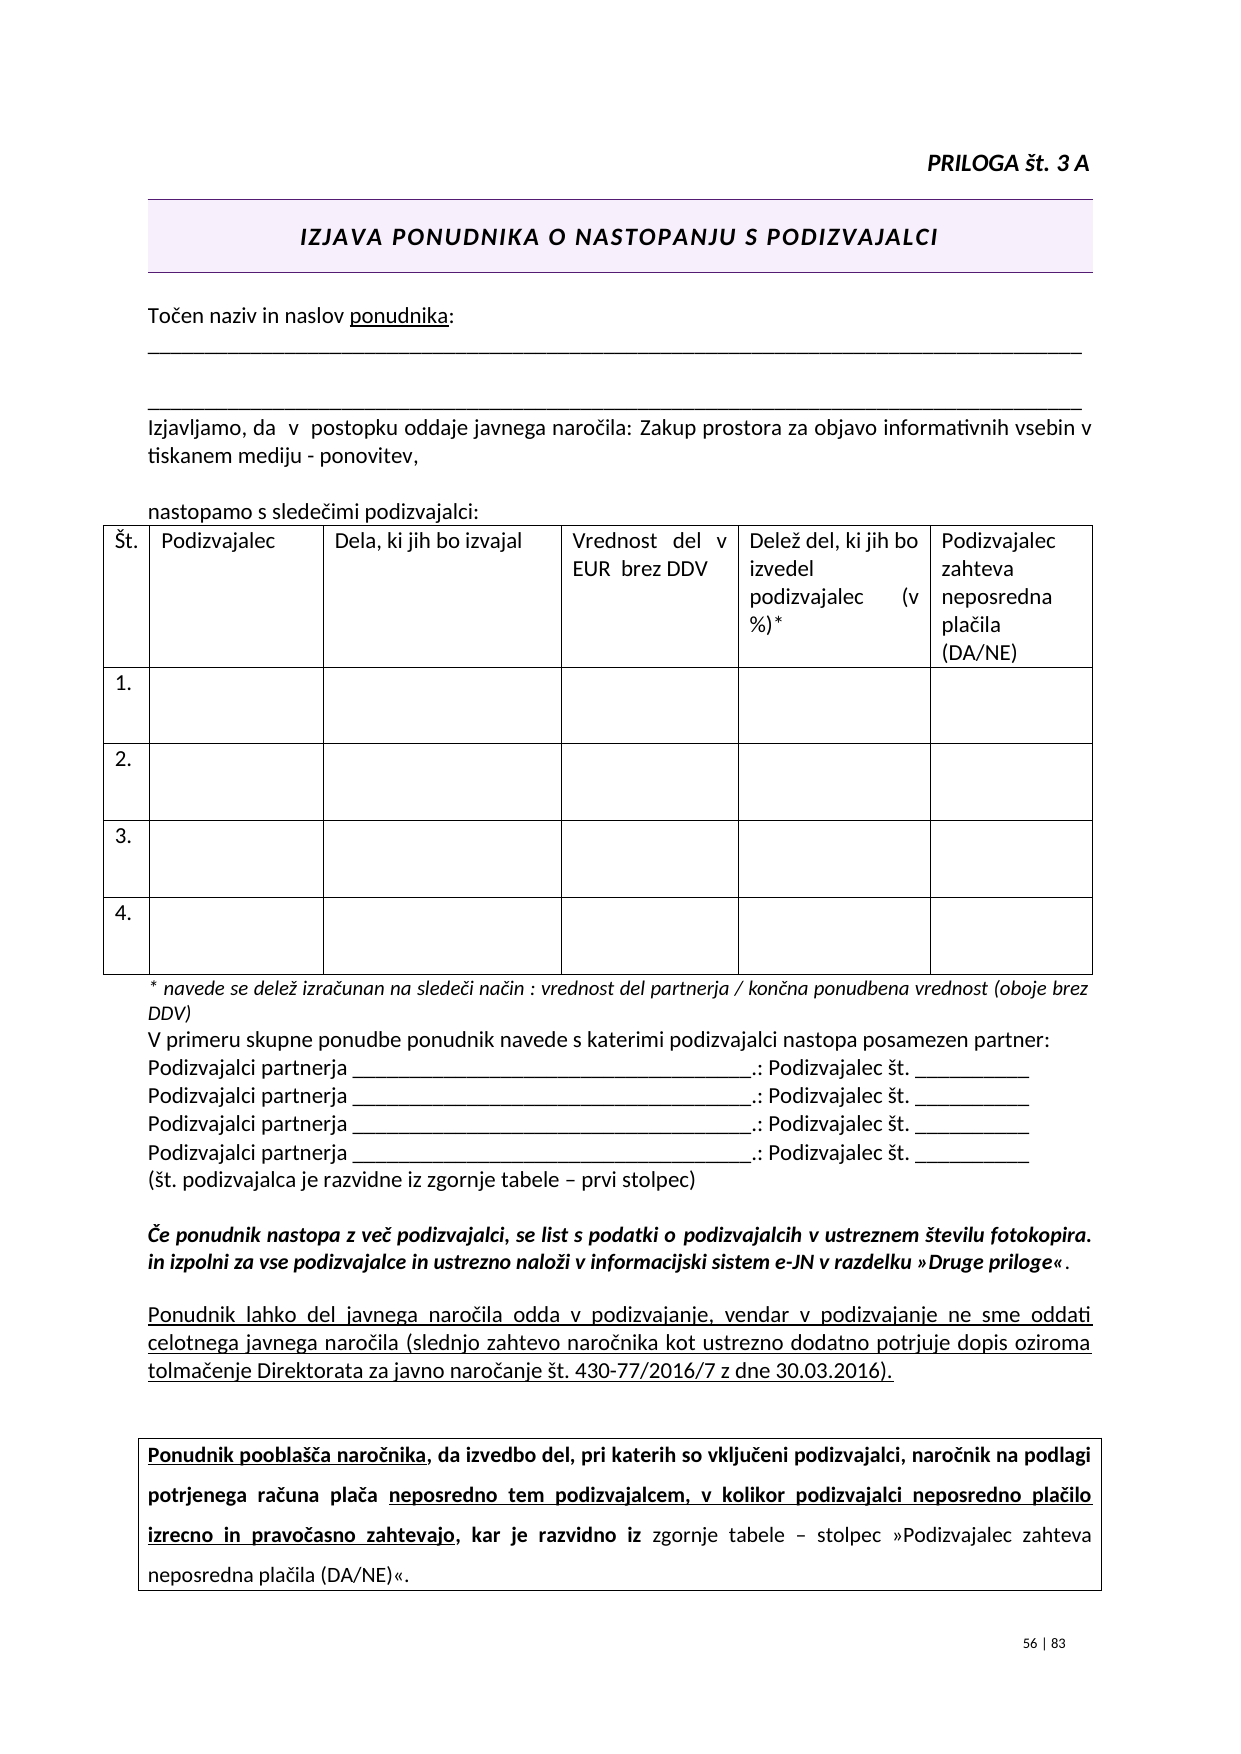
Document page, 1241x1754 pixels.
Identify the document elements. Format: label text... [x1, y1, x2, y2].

table_cell [562, 744, 738, 820]
text Ponudnik lahko del javnega naročila odda v podizvajanje, vendar v podizvajanje ne sme oddati celotnega javnega naročila (slednjo zahtevo naročnika kot ustrezno dodatno potrjuje dopis oziroma tolmačenje Direktorata za javno naročanje št. 430-77/2016/7 z dne 30.03.2016). [148, 1300, 1093, 1324]
table_cell [324, 668, 561, 743]
text __________________________________________________________________________________ [148, 385, 1093, 413]
table_cell [150, 898, 323, 974]
text PRILOGA št. 3 A [148, 148, 1092, 178]
table_cell [931, 744, 1092, 820]
text Točen naziv in naslov ponudnika: __________________________________________________________________________________ [148, 301, 1093, 357]
list Podizvajalci partnerja ___________________________________.: Podizvajalec št. __________ [148, 1109, 1093, 1138]
table_cell [562, 898, 738, 974]
text Če ponudnik nastopa z več podizvajalci, se list s podatki o podizvajalcih v ustreznem številu fotokopira. in izpolni za vse podizvajalce in ustrezno naloži v informacijski sistem e-JN v razdelku »Druge priloge«. [148, 1222, 1093, 1275]
table_cell [739, 821, 930, 897]
table_cell [324, 744, 561, 820]
text Ponudnik pooblašča naročnika, da izvedbo del, pri katerih so vključeni podizvajalci, naročnik na podlagi potrjenega računa plača neposredno tem podizvajalcem, v kolikor podizvajalci neposredno plačilo izrecno in pravočasno zahtevajo, kar je razvidno iz zgornje tabele – stolpec »Podizvajalec zahteva neposredna plačila (DA/NE)«. [139, 1439, 1101, 1590]
table_cell [739, 744, 930, 820]
table_header Vrednost del v EUR brez DDV [562, 526, 738, 667]
text Ponudnik lahko del javnega naročila odda v podizvajanje, vendar v podizvajanje ne sme oddati celotnega javnega naročila (slednjo zahtevo naročnika kot ustrezno dodatno potrjuje dopis oziroma tolmačenje Direktorata za javno naročanje št. 430-77/2016/7 z dne 30.03.2016). [148, 1326, 1093, 1384]
table_cell [931, 898, 1092, 974]
text nastopamo s sledečimi podizvajalci: [148, 497, 1093, 525]
list Podizvajalci partnerja ___________________________________.: Podizvajalec št. __________ [148, 1138, 1093, 1166]
text Izjavljamo, da v postopku oddaje javnega naročila: , [148, 413, 1093, 469]
table_header Delež del, ki jih bo izvedel podizvajalec (v %)* [739, 526, 930, 667]
table_cell 1. [104, 668, 149, 743]
table_cell [739, 668, 930, 743]
table_cell 4. [104, 898, 149, 974]
table_cell [150, 744, 323, 820]
table_cell [562, 821, 738, 897]
text * navede se delež izračunan na sledeči način : vrednost del partnerja / končna ponudbena vrednost (oboje brez DDV) [148, 975, 1093, 1026]
table_cell [324, 821, 561, 897]
list Podizvajalci partnerja ___________________________________.: Podizvajalec št. __________ [148, 1053, 1093, 1082]
table_cell [931, 668, 1092, 743]
table_cell [150, 668, 323, 743]
table_cell [562, 668, 738, 743]
table_cell [931, 821, 1092, 897]
table_cell 3. [104, 821, 149, 897]
text (št. podizvajalca je razvidne iz zgornje tabele – prvi stolpec) [148, 1166, 1093, 1194]
table_cell [324, 898, 561, 974]
list Podizvajalci partnerja ___________________________________.: Podizvajalec št. __________ [148, 1082, 1093, 1109]
table_cell 2. [104, 744, 149, 820]
table_cell [150, 821, 323, 897]
text IZJAVA PONUDNIKA O NASTOPANJU S PODIZVAJALCI [148, 200, 1093, 272]
list V primeru skupne ponudbe ponudnik navede s katerimi podizvajalci nastopa posamezen partner: [148, 1026, 1093, 1053]
table_header Podizvajalec [150, 526, 323, 667]
table_header Št. [104, 526, 149, 667]
table_cell [739, 898, 930, 974]
table_header Podizvajalec zahteva neposredna plačila (DA/NE) [931, 526, 1092, 667]
table_header Dela, ki jih bo izvajal [324, 526, 561, 667]
